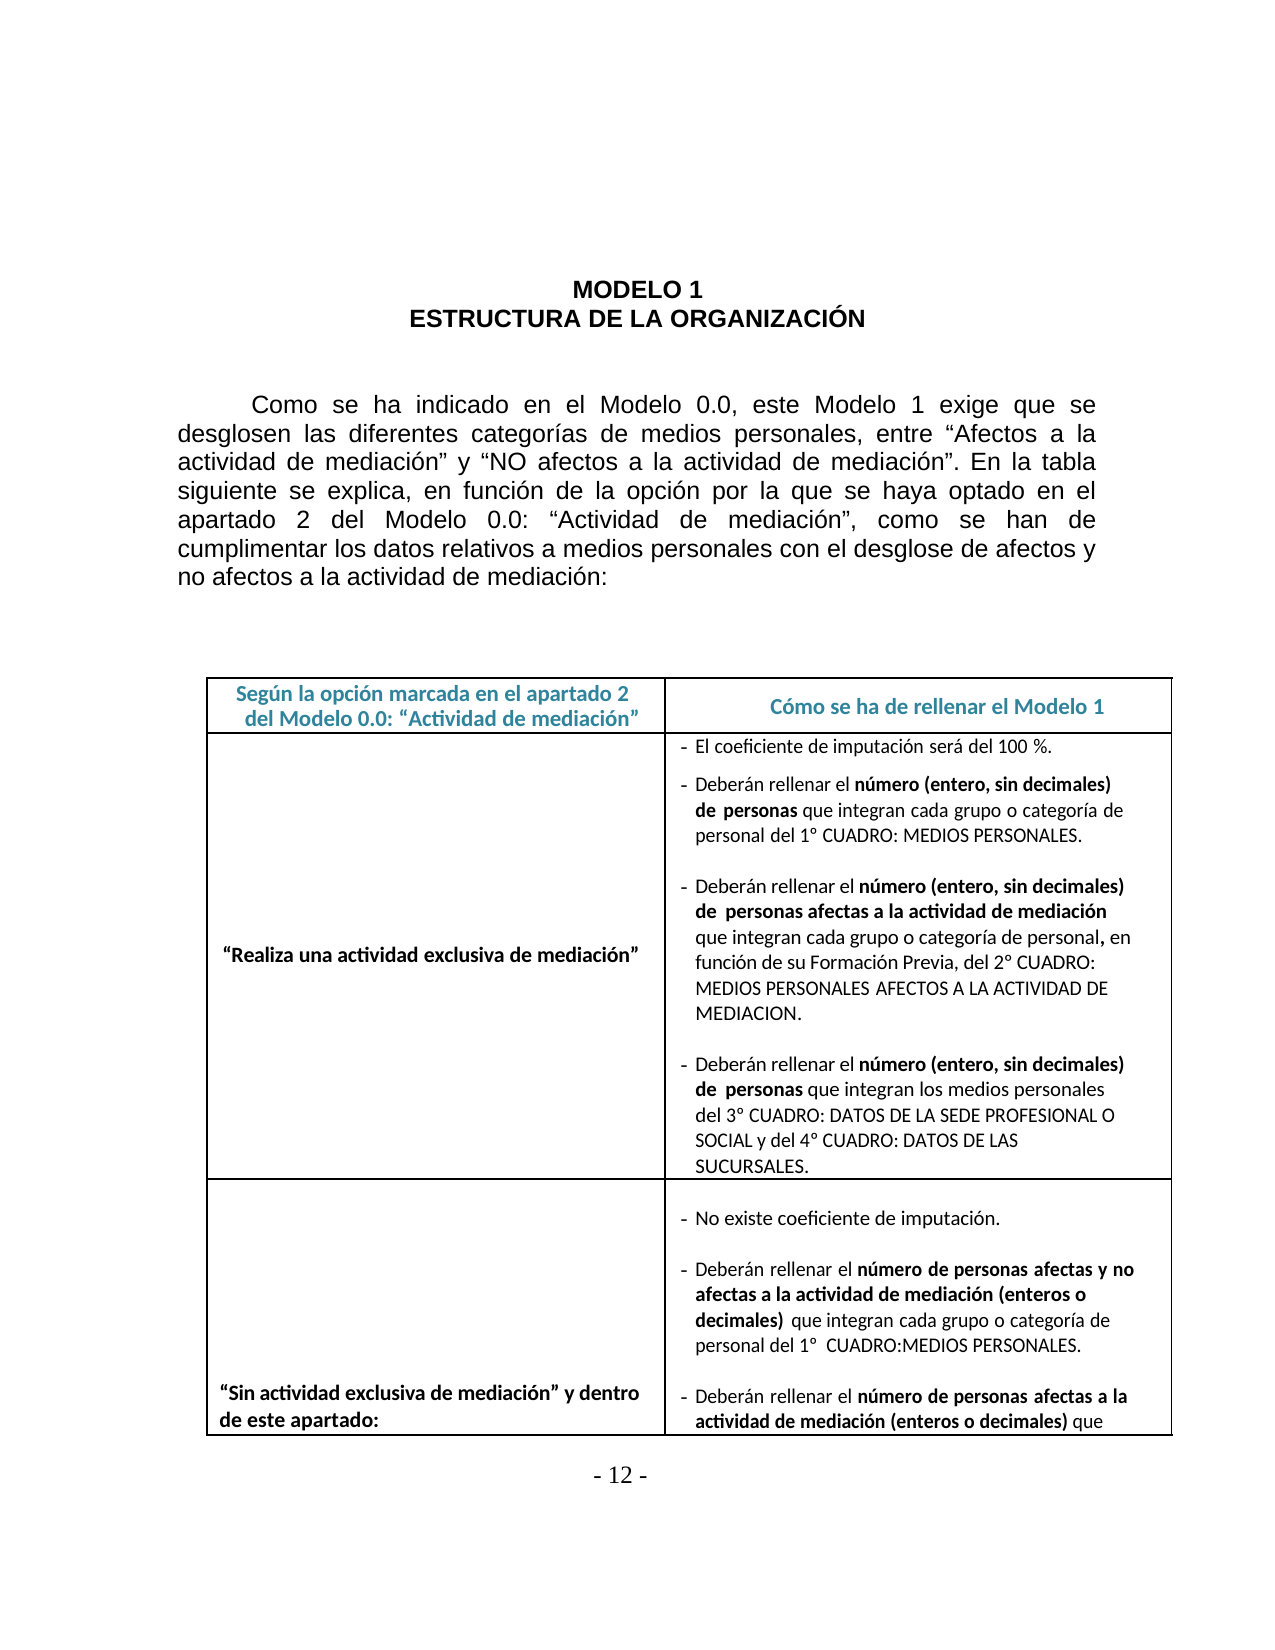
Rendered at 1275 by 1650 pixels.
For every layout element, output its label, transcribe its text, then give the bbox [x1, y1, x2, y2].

text MODELO 1 [177, 275, 1098, 303]
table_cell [666, 1180, 1171, 1434]
text ESTRUCTURA DE LA ORGANIZACIÓN [177, 303, 1098, 332]
table_header Cómo se ha de rellenar el Modelo 1 [666, 679, 1171, 732]
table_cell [208, 1180, 664, 1434]
table_header Según la opción marcada en el apartado 2 del Modelo 0.0: “Actividad de mediación” [208, 679, 664, 732]
table_cell “Realiza una actividad exclusiva de mediación” [208, 734, 664, 1178]
table_cell El coeficiente de imputación será del 100 %. Deberán rellenar el número (entero, sin decimales) de personas que integran cada grupo o categoría de personal del 1º CUADRO: MEDIOS PERSONALES. Deberán rellenar el número (entero, sin decimales) de personas afectas a la actividad de mediación que integran cada grupo o categoría de personal, en función de su Formación Previa, del 2º CUADRO: MEDIOS PERSONALES AFECTOS A LA ACTIVIDAD DE MEDIACION. Deberán rellenar el número (entero, sin decimales) de personas que integran los medios personales del 3º CUADRO: DATOS DE LA SEDE PROFESIONAL O SOCIAL y del 4º CUADRO: DATOS DE LAS SUCURSALES. [666, 734, 1171, 1178]
text Como se ha indicado en el Modelo 0.0, este Modelo 1 exige que se desglosen las diferentes categorías de medios personales, entre “Afectos a la actividad de mediación” y “NO afectos a la actividad de mediación”. En la tabla siguiente se explica, en función de la opción por la que se haya optado en el apartado 2 del Modelo 0.0: “Actividad de mediación”, como se han de cumplimentar los datos relativos a medios personales con el desglose de afectos y no afectos a la actividad de mediación: [177, 390, 1098, 591]
